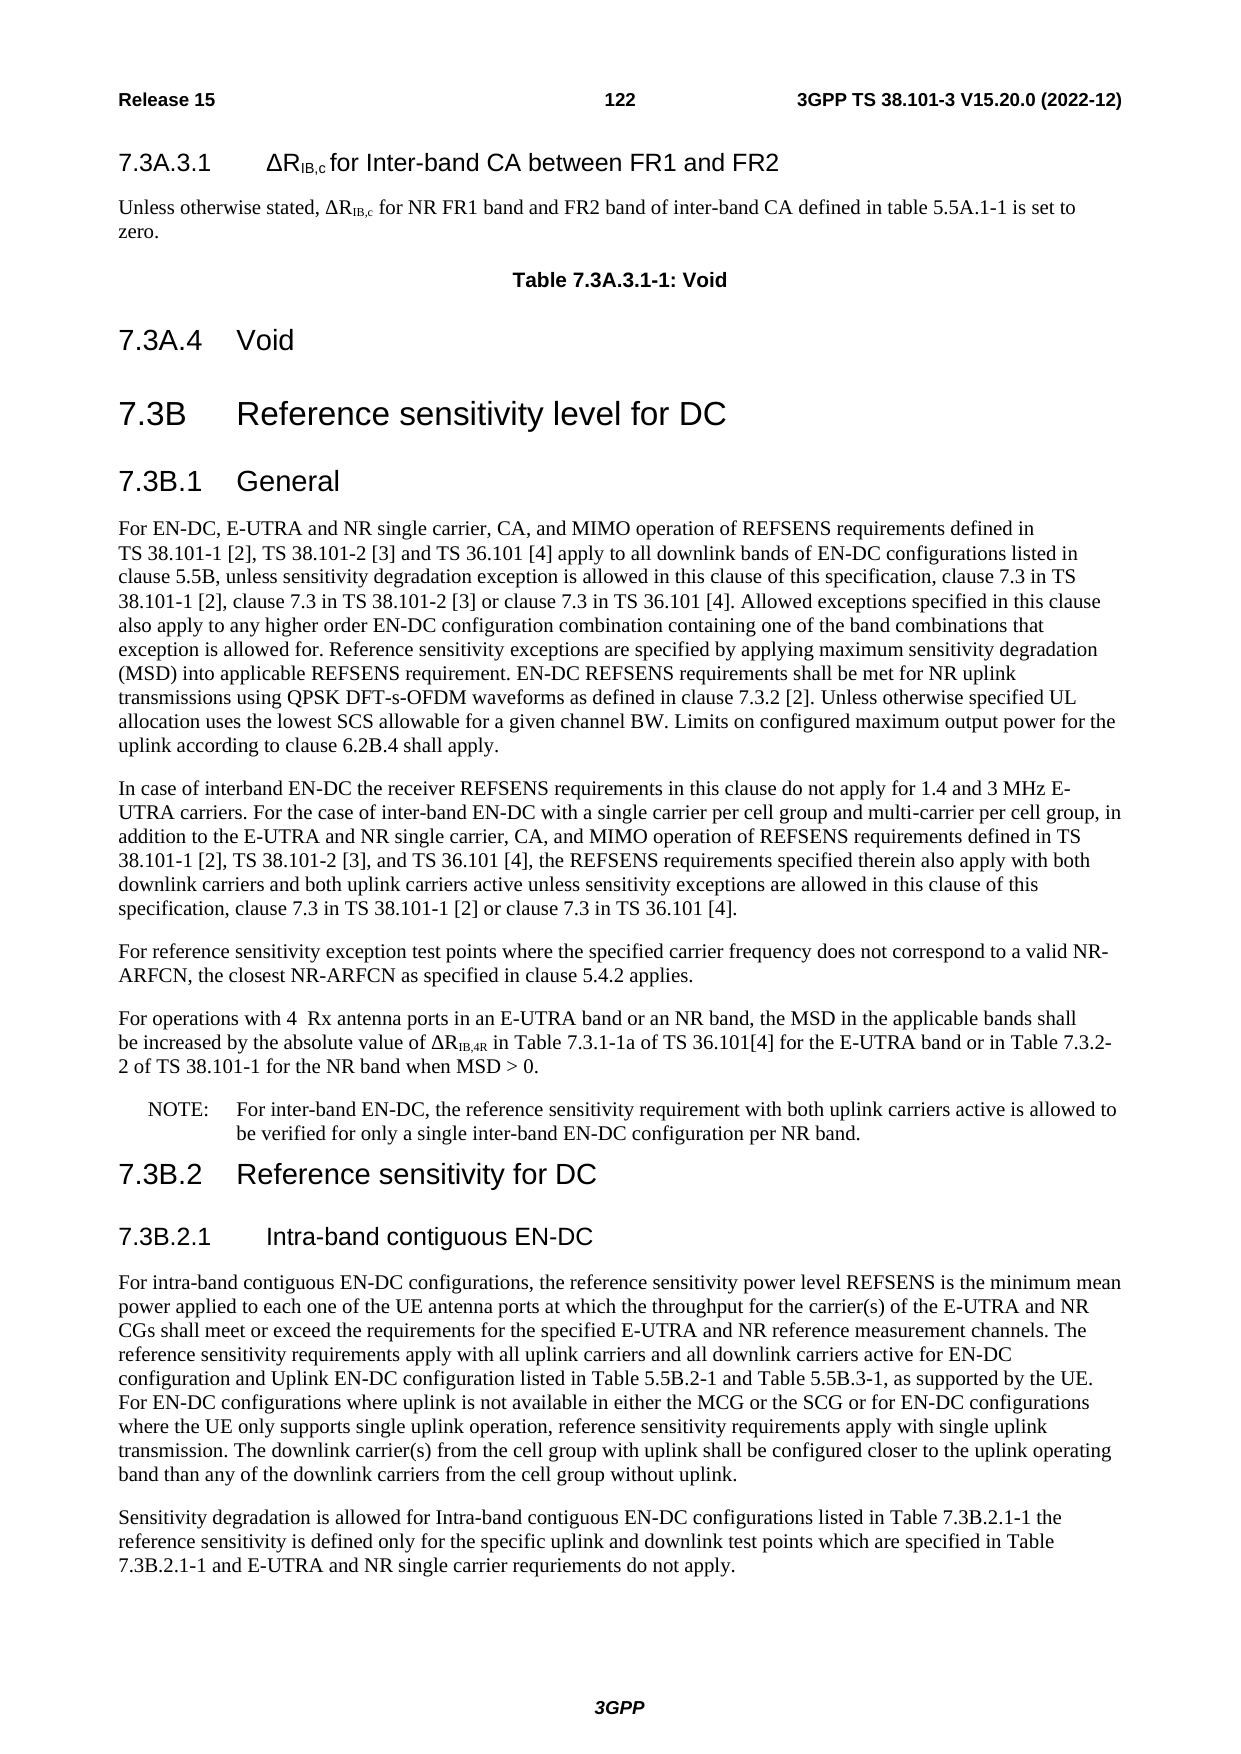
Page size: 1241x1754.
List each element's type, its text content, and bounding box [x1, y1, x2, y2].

text For intra-band contiguous EN-DC configurations, the reference sensitivity power level REFSENS is the minimum mean power applied to each one of the UE antenna ports at which the throughput for the carrier(s) of the E-UTRA and NR CGs shall meet or exceed the requirements for the specified E-UTRA and NR reference measurement channels. The reference sensitivity requirements apply with all uplink carriers and all downlink carriers active for EN-DC configuration and Uplink EN-DC configuration listed in Table 5.5B.2-1 and Table 5.5B.3-1, as supported by the UE. For EN-DC configurations where uplink is not available in either the MCG or the SCG or for EN-DC configurations where the UE only supports single uplink operation, reference sensitivity requirements apply with single uplink transmission. The downlink carrier(s) from the cell group with uplink shall be configured closer to the uplink operating band than any of the downlink carriers from the cell group without uplink. [118, 1269, 1122, 1486]
text For EN-DC, E-UTRA and NR single carrier, CA, and MIMO operation of REFSENS requirements defined in TS 38.101-1 [2], TS 38.101-2 [3] and TS 36.101 [4] apply to all downlink bands of EN-DC configurations listed in clause 5.5B, unless sensitivity degradation exception is allowed in this clause of this specification, clause 7.3 in TS 38.101-1 [2], clause 7.3 in TS 38.101-2 [3] or clause 7.3 in TS 36.101 [4]. Allowed exceptions specified in this clause also apply to any higher order EN-DC configuration combination containing one of the band combinations that exception is allowed for. Reference sensitivity exceptions are specified by applying maximum sensitivity degradation (MSD) into applicable REFSENS requirement. EN-DC REFSENS requirements shall be met for NR uplink transmissions using QPSK DFT-s-OFDM waveforms as defined in clause 7.3.2 [2]. Unless otherwise specified UL allocation uses the lowest SCS allowable for a given channel BW. Limits on configured maximum output power for the uplink according to clause 6.2B.4 shall apply. [118, 516, 1122, 757]
text Table 7.3A.3.1-1: Void [118, 268, 1122, 292]
subtitle 7.3A.3.1 ΔRIB,c for Inter-band CA between FR1 and FR2 [118, 147, 1122, 176]
text For operations with 4 Rx antenna ports in an E-UTRA band or an NR band, the MSD in the applicable bands shall be increased by the absolute value of ΔRIB,4R in Table 7.3.1-1a of TS 36.101[4] for the E-UTRA band or in Table 7.3.2-2 of TS 38.101-1 for the NR band when MSD > 0. [539, 1006, 1122, 1078]
text Sensitivity degradation is allowed for Intra-band contiguous EN-DC configurations listed in Table 7.3B.2.1-1 the reference sensitivity is defined only for the specific uplink and downlink test points which are specified in Table 7.3B.2.1-1 and E-UTRA and NR single carrier requriements do not apply. [118, 1505, 1122, 1577]
subtitle 7.3A.4 Void [118, 323, 1122, 357]
subtitle 7.3B.2 Reference sensitivity for DC [118, 1157, 1122, 1191]
subtitle 7.3B Reference sensitivity level for DC [118, 394, 1122, 433]
subtitle 7.3B.1 General [118, 464, 1122, 498]
subtitle 7.3B.2.1 Intra-band contiguous EN-DC [118, 1222, 1122, 1251]
text For reference sensitivity exception test points where the specified carrier frequency does not correspond to a valid NR-ARFCN, the closest NR-ARFCN as specified in clause 5.4.2 applies. [118, 939, 1122, 987]
text NOTE: For inter-band EN-DC, the reference sensitivity requirement with both uplink carriers active is allowed to be verified for only a single inter-band EN-DC configuration per NR band. [148, 1097, 1122, 1145]
text Unless otherwise stated, ΔRIB,c for NR FR1 band and FR2 band of inter-band CA defined in table 5.5A.1-1 is set to zero. [118, 195, 1122, 243]
text In case of interband EN-DC the receiver REFSENS requirements in this clause do not apply for 1.4 and 3 MHz E-UTRA carriers. For the case of inter-band EN-DC with a single carrier per cell group and multi-carrier per cell group, in addition to the E-UTRA and NR single carrier, CA, and MIMO operation of REFSENS requirements defined in TS 38.101-1 [2], TS 38.101-2 [3], and TS 36.101 [4], the REFSENS requirements specified therein also apply with both downlink carriers and both uplink carriers active unless sensitivity exceptions are allowed in this clause of this specification, clause 7.3 in TS 38.101-1 [2] or clause 7.3 in TS 36.101 [4]. [118, 776, 1122, 920]
